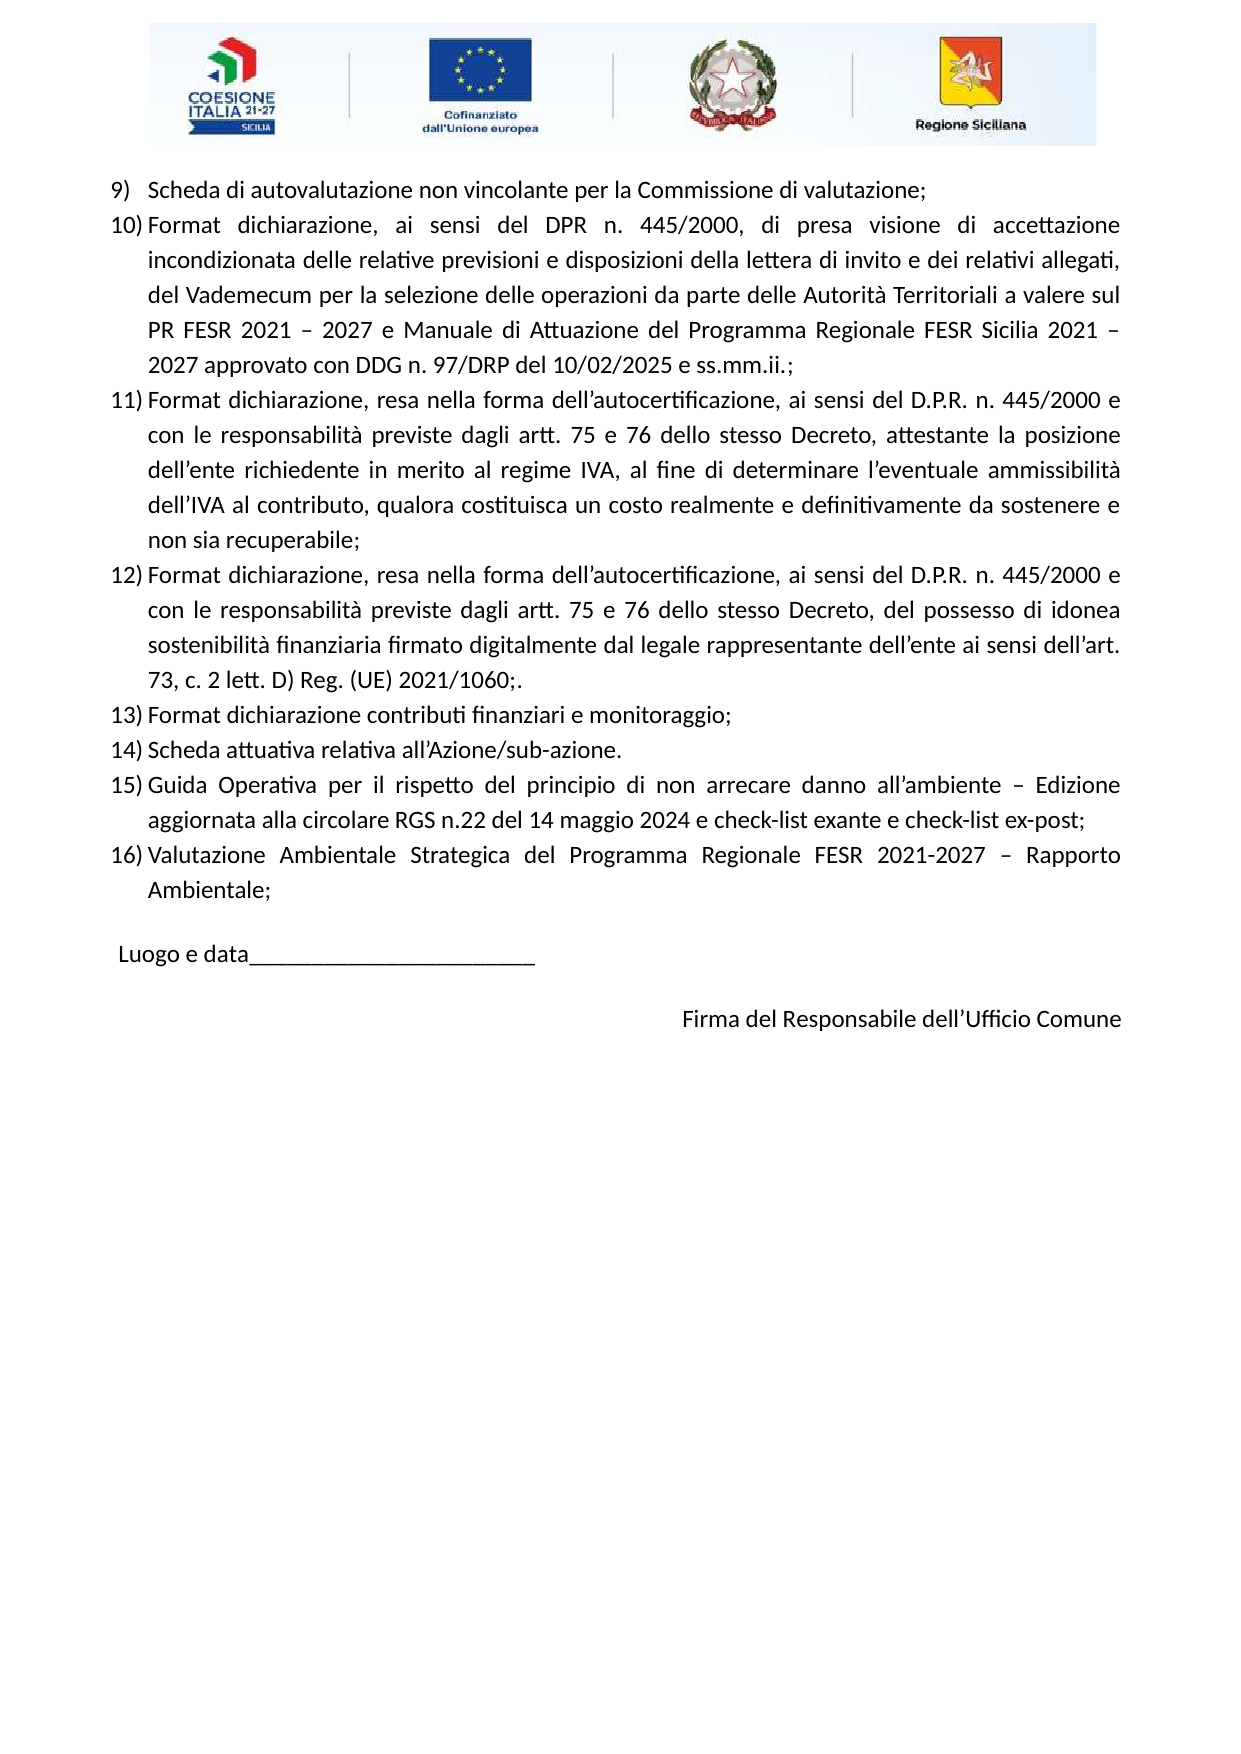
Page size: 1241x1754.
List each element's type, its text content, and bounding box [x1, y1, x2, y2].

list Guida Operativa per il rispetto del principio di non arrecare danno all’ambiente – Edizione aggiornata alla circolare RGS n.22 del 14 maggio 2024 e check-list exante e check-list ex-post; [110, 769, 1122, 835]
list Valutazione Ambientale Strategica del Programma Regionale FESR 2021-2027 – Rapporto Ambientale; [110, 839, 1122, 905]
list Format dichiarazione, resa nella forma dell’autocertificazione, ai sensi del D.P.R. n. 445/2000 e con le responsabilità previste dagli artt. 75 e 76 dello stesso Decreto, attestante la posizione dell’ente richiedente in merito al regime IVA, al fine di determinare l’eventuale ammissibilità dell’IVA al contributo, qualora costituisca un costo realmente e definitivamente da sostenere e non sia recuperabile; [110, 384, 1122, 555]
list Scheda attuativa relativa all’Azione/sub-azione. [110, 734, 1122, 765]
list Scheda di autovalutazione non vincolante per la Commissione di valutazione; [110, 174, 1122, 205]
list Format dichiarazione contributi finanziari e monitoraggio; [110, 699, 1122, 730]
list Format dichiarazione, resa nella forma dell’autocertificazione, ai sensi del D.P.R. n. 445/2000 e con le responsabilità previste dagli artt. 75 e 76 dello stesso Decreto, del possesso di idonea sostenibilità finanziaria firmato digitalmente dal legale rappresentante dell’ente ai sensi dell’art. 73, c. 2 lett. D) Reg. (UE) 2021/1060;. [110, 559, 1122, 695]
text Firma del Responsabile dell’Ufficio Comune [118, 1003, 1122, 1033]
list Format dichiarazione, ai sensi del DPR n. 445/2000, di presa visione di accettazione incondizionata delle relative previsioni e disposizioni della lettera di invito e dei relativi allegati, del Vademecum per la selezione delle operazioni da parte delle Autorità Territoriali a valere sul PR FESR 2021 – 2027 e Manuale di Attuazione del Programma Regionale FESR Sicilia 2021 – 2027 approvato con DDG n. 97/DRP del 10/02/2025 e ss.mm.ii.; [110, 209, 1122, 380]
picture [149, 23, 1097, 146]
text Luogo e data_______________________ [118, 938, 1122, 969]
